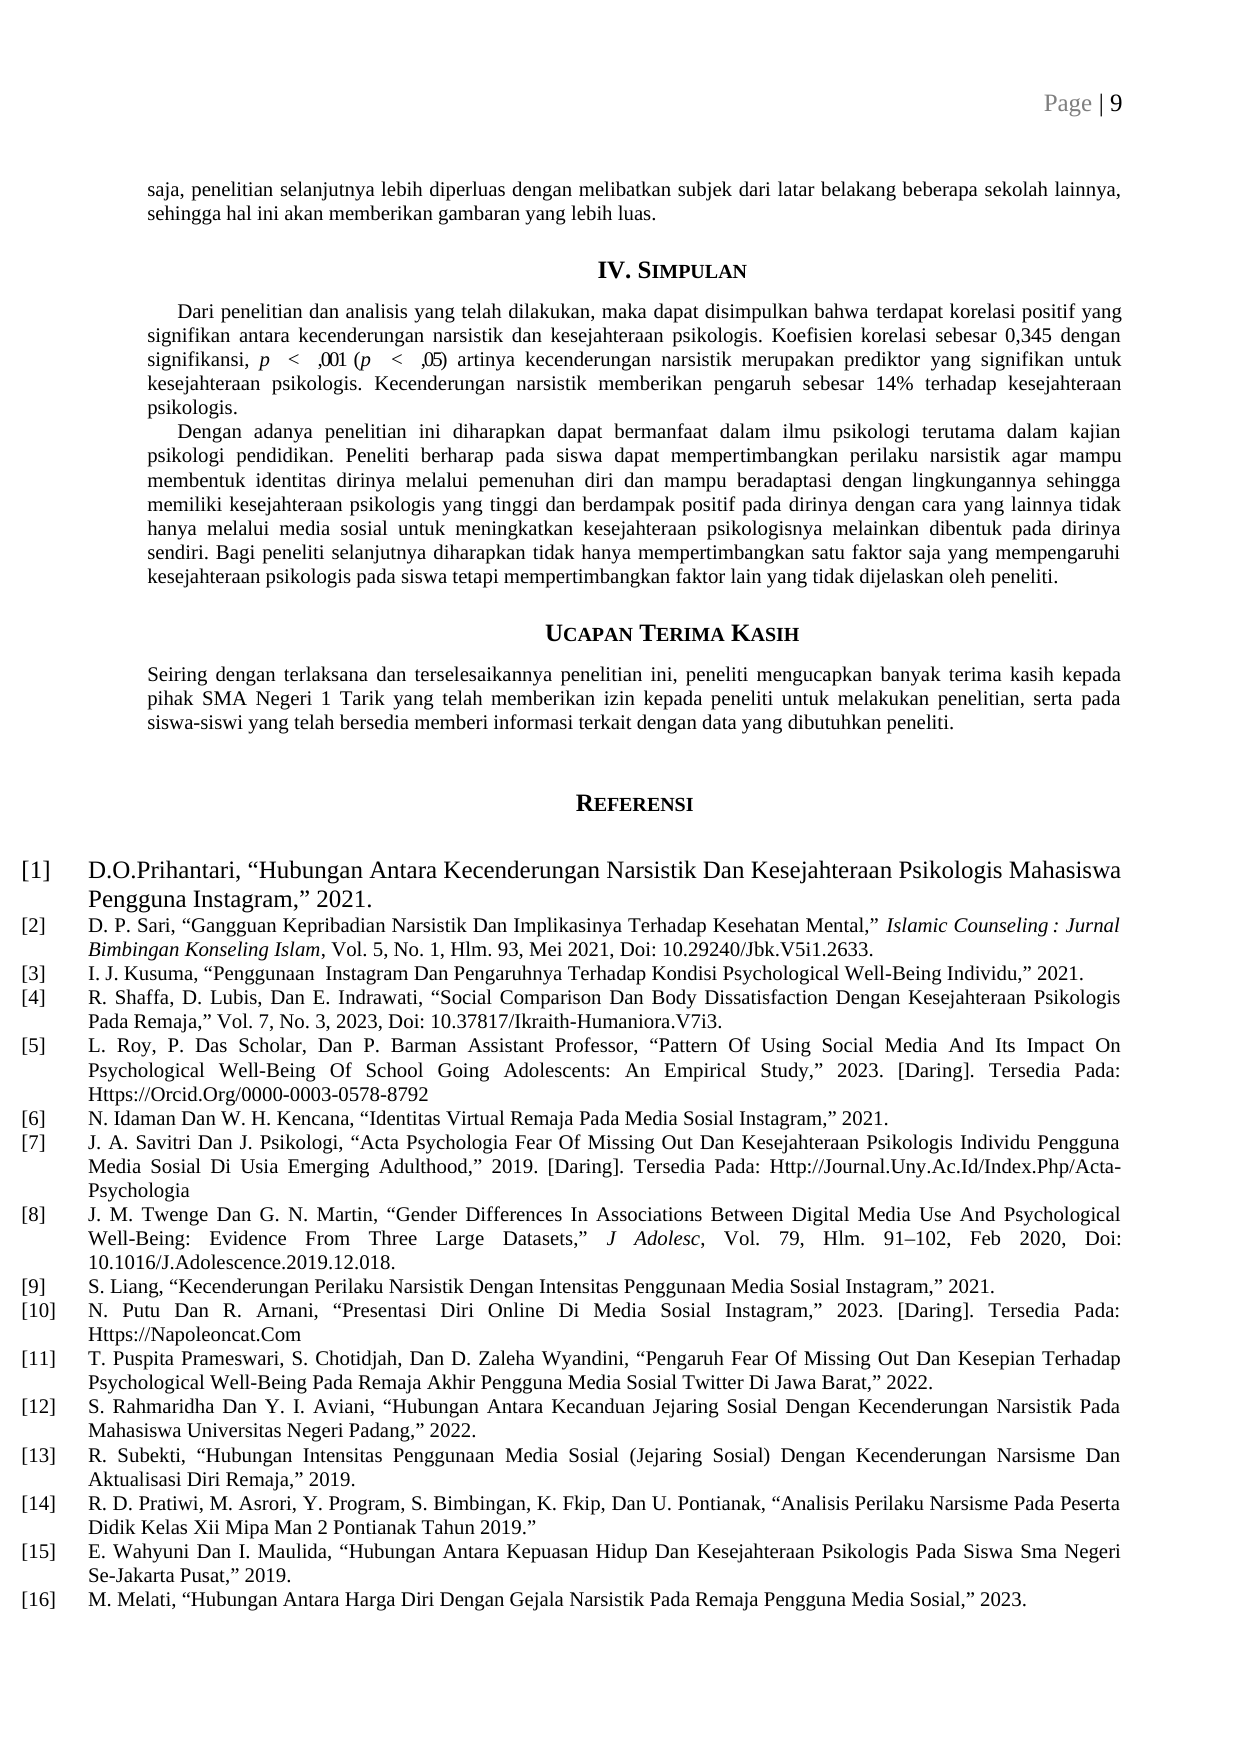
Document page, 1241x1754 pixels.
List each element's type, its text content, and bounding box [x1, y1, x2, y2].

list IV. Simpulan [147, 255, 1122, 284]
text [147, 177, 1122, 225]
subtitle Referensi [147, 788, 1122, 817]
list Ucapan Terima Kasih [147, 618, 1122, 647]
text Seiring dengan terlaksana dan terselesaikannya penelitian ini, peneliti mengucapkan banyak terima kasih kepada pihak SMA Negeri 1 Tarik yang telah memberikan izin kepada peneliti untuk melakukan penelitian, serta pada siswa-siswi yang telah bersedia memberi informasi terkait dengan data yang dibutuhkan peneliti. [147, 662, 1122, 734]
text Dari penelitian dan analisis yang telah dilakukan, maka dapat disimpulkan bahwa terdapat korelasi positif yang signifikan antara kecenderungan narsistik dan kesejahteraan psikologis. Koefisien korelasi sebesar 0,345 dengan signifikansi, p < ,001 (p < ,05) artinya kecenderungan narsistik merupakan prediktor yang signifikan untuk kesejahteraan psikologis. Kecenderungan narsistik memberikan pengaruh sebesar 14% terhadap kesejahteraan psikologis. [147, 299, 1122, 419]
text Dengan adanya penelitian ini diharapkan dapat bermanfaat dalam ilmu psikologi terutama dalam kajian psikologi pendidikan. Peneliti berharap pada siswa dapat mempertimbangkan perilaku narsistik agar mampu membentuk identitas dirinya melalui pemenuhan diri dan mampu beradaptasi dengan lingkungannya sehingga memiliki kesejahteraan psikologis yang tinggi dan berdampak positif pada dirinya dengan cara yang lainnya tidak hanya melalui media sosial untuk meningkatkan kesejahteraan psikologisnya melainkan dibentuk pada dirinya sendiri. Bagi peneliti selanjutnya diharapkan tidak hanya mempertimbangkan satu faktor saja yang mempengaruhi kesejahteraan psikologis pada siswa tetapi mempertimbangkan faktor lain yang tidak dijelaskan oleh peneliti. [147, 419, 1122, 588]
